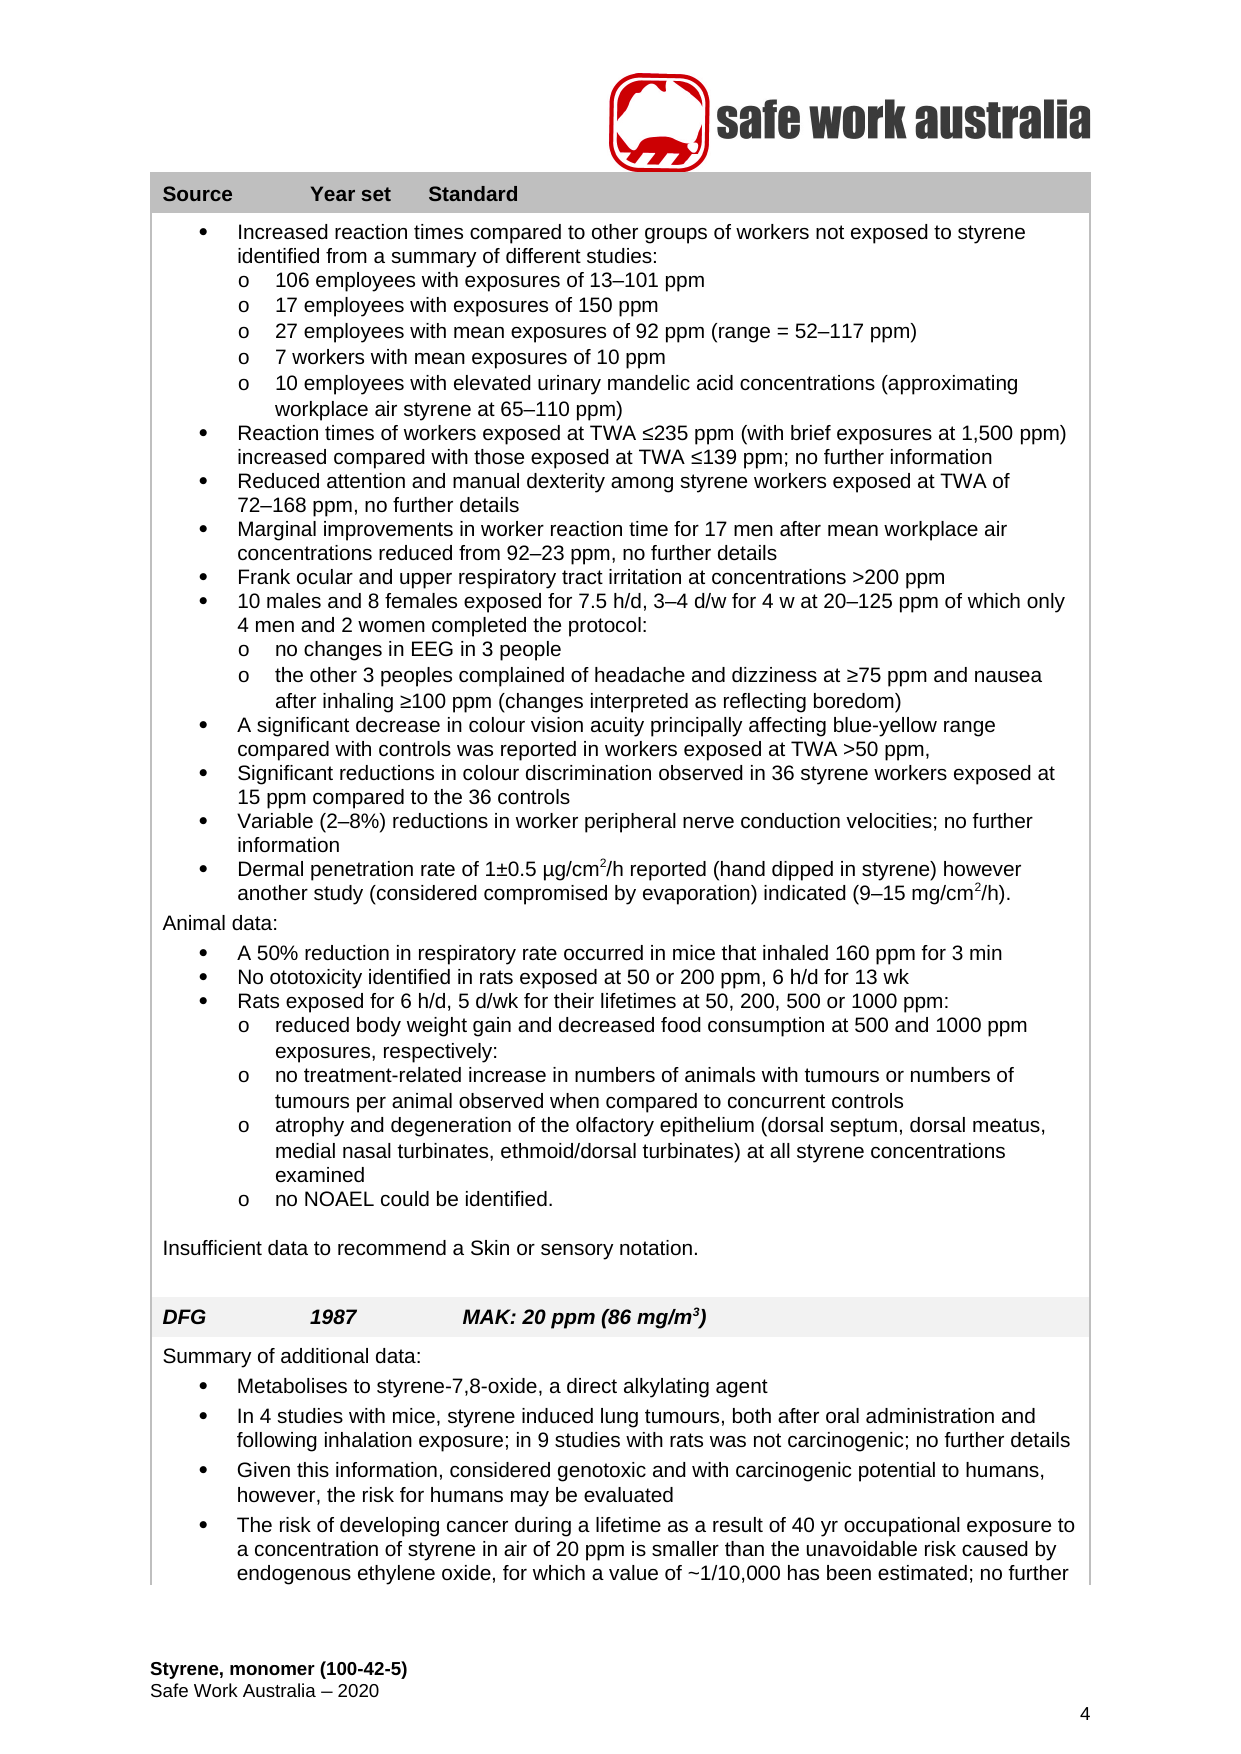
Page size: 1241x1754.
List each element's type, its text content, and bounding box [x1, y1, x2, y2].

picture [606, 73, 1091, 172]
table_cell DFG [152, 1297, 1089, 1337]
table_header Source Year set Standard [152, 174, 1089, 213]
